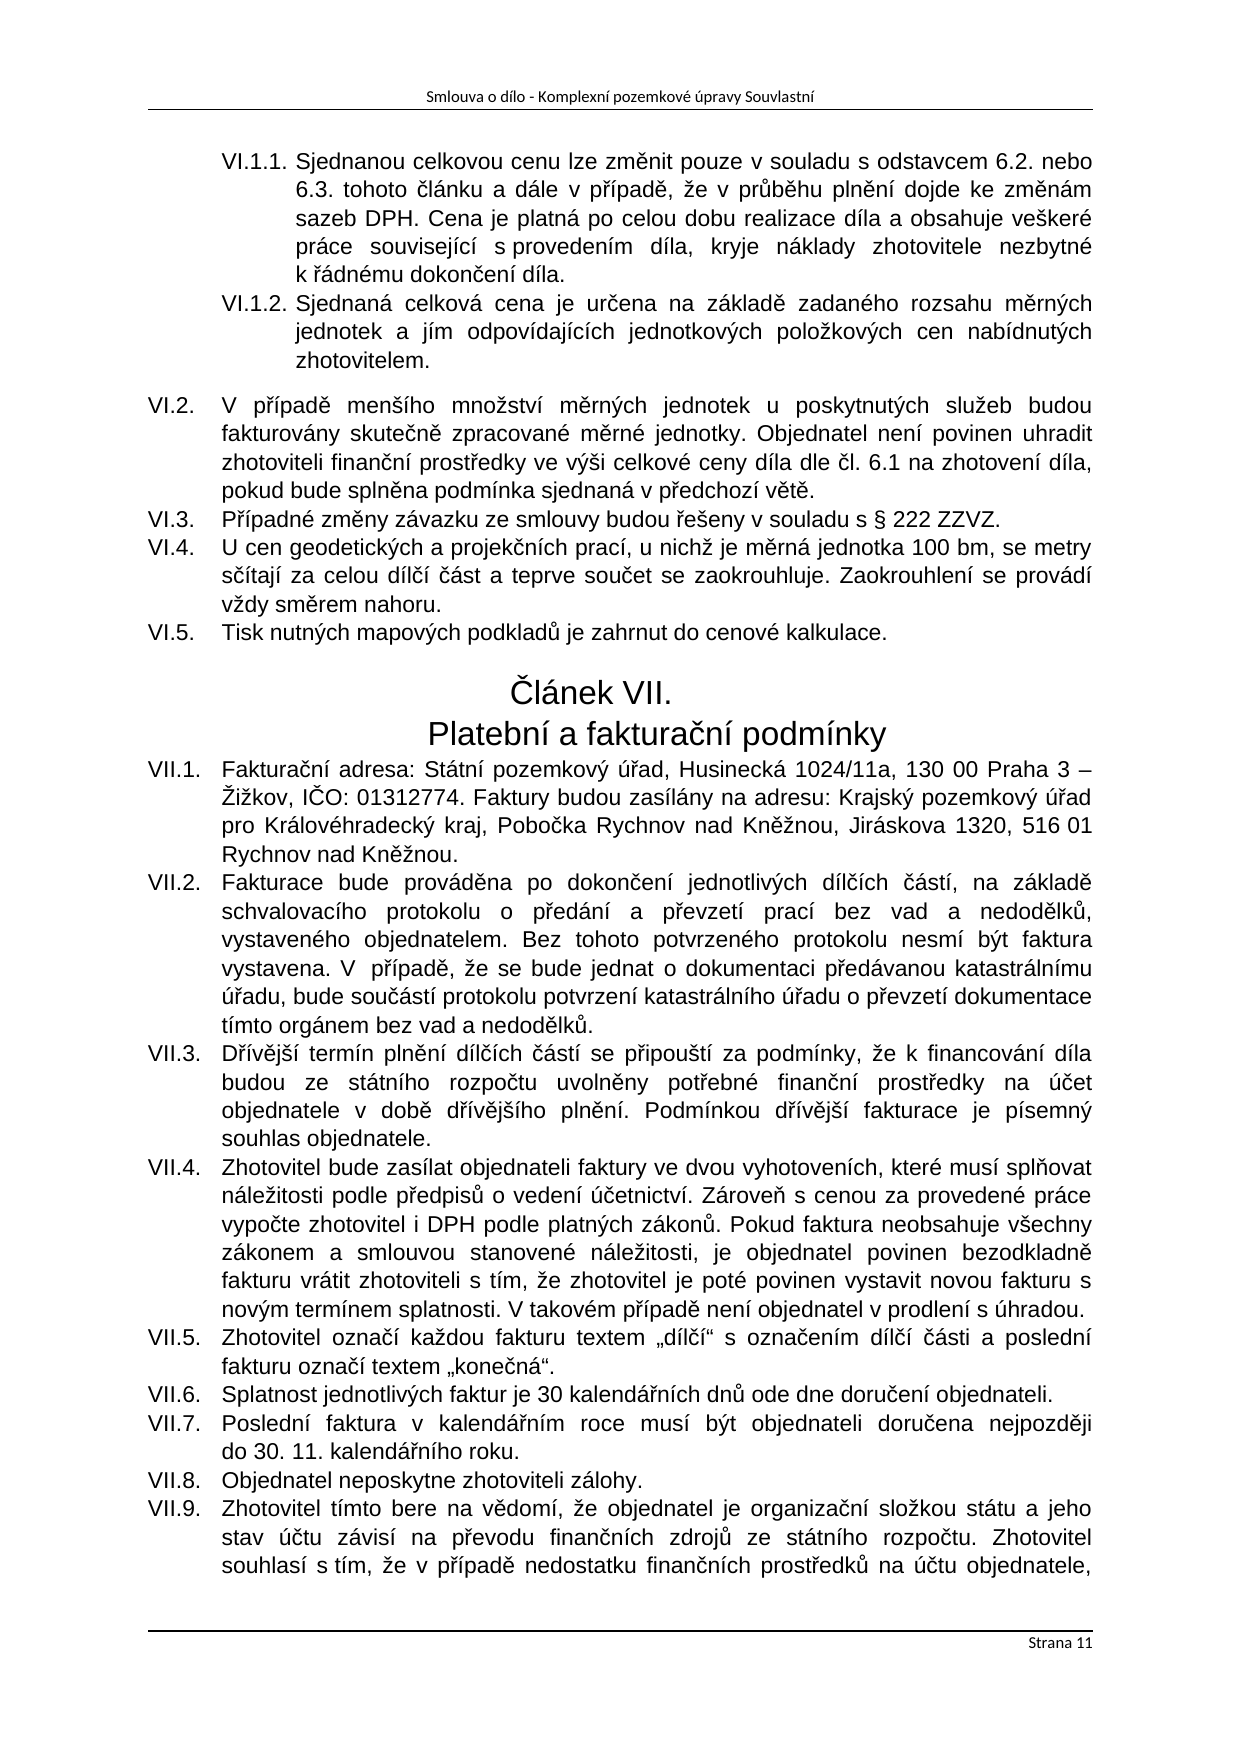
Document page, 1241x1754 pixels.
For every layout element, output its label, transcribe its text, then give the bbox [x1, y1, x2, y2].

list Tisk nutných mapových podkladů je zahrnut do cenové kalkulace. [148, 619, 1093, 646]
list Poslední faktura v kalendářním roce musí být objednateli doručena nejpozději do 30. 11. kalendářního roku. [148, 1410, 1093, 1464]
list U cen geodetických a projekčních prací, u nichž je měrná jednotka 100 bm, se metry sčítají za celou dílčí část a teprve součet se zaokrouhluje. Zaokrouhlení se provádí vždy směrem nahoru. [148, 534, 1093, 617]
subtitle Platební a fakturační podmínky [148, 673, 1093, 753]
list V případě menšího množství měrných jednotek u poskytnutých služeb budou fakturovány skutečně zpracované měrné jednotky. Objednatel není povinen uhradit zhotoviteli finanční prostředky ve výši celkové ceny díla dle čl. 6.1 na zhotovení díla, pokud bude splněna podmínka sjednaná v předchozí větě. [148, 392, 1093, 503]
list Zhotovitel bude zasílat objednateli faktury ve dvou vyhotoveních, které musí splňovat náležitosti podle předpisů o vedení účetnictví. Zároveň s cenou za provedené práce vypočte zhotovitel i DPH podle platných zákonů. Pokud faktura neobsahuje všechny zákonem a smlouvou stanovené náležitosti, je objednatel povinen bezodkladně fakturu vrátit zhotoviteli s tím, že zhotovitel je poté povinen vystavit novou fakturu s novým termínem splatnosti. V takovém případě není objednatel v prodlení s úhradou. [148, 1154, 1093, 1322]
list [148, 1495, 1093, 1578]
list Zhotovitel označí každou fakturu textem „dílčí“ s označením dílčí části a poslední fakturu označí textem „konečná“. [148, 1324, 1093, 1379]
list Dřívější termín plnění dílčích částí se připouští za podmínky, že k financování díla budou ze státního rozpočtu uvolněny potřebné finanční prostředky na účet objednatele v době dřívějšího plnění. Podmínkou dřívější fakturace je písemný souhlas objednatele. [148, 1040, 1093, 1152]
list Fakturační adresa: Státní pozemkový úřad, Husinecká 1024/11a, 130 00 Praha 3 – Žižkov, IČO: 01312774. Faktury budou zasílány na adresu: Krajský pozemkový úřad pro Královéhradecký kraj, Pobočka Rychnov nad Kněžnou, Jiráskova 1320, 516 01 Rychnov nad Kněžnou. [148, 756, 1093, 867]
list Objednatel neposkytne zhotoviteli zálohy. [148, 1467, 1093, 1493]
list Splatnost jednotlivých faktur je 30 kalendářních dnů ode dne doručení objednateli. [148, 1381, 1093, 1408]
text Sjednanou celkovou cenu lze změnit pouze v souladu s odstavcem 6.2. nebo 6.3. tohoto článku a dále v případě, že v průběhu plnění dojde ke změnám sazeb DPH. Cena je platná po celou dobu realizace díla a obsahuje veškeré práce související s provedením díla, kryje náklady zhotovitele nezbytné k řádnému dokončení díla. [221, 148, 1093, 288]
list Případné změny závazku ze smlouvy budou řešeny v souladu s § 222 ZZVZ. [148, 506, 1093, 532]
text Sjednaná celková cena je určena na základě zadaného rozsahu měrných jednotek a jím odpovídajících jednotkových položkových cen nabídnutých zhotovitelem. [221, 290, 1093, 373]
list Fakturace bude prováděna po dokončení jednotlivých dílčích částí, na základě schvalovacího protokolu o předání a převzetí prací bez vad a nedodělků, vystaveného objednatelem. Bez tohoto potvrzeného protokolu nesmí být faktura vystavena. V případě, že se bude jednat o dokumentaci předávanou katastrálnímu úřadu, bude součástí protokolu potvrzení katastrálního úřadu o převzetí dokumentace tímto orgánem bez vad a nedodělků. [148, 869, 1093, 1038]
